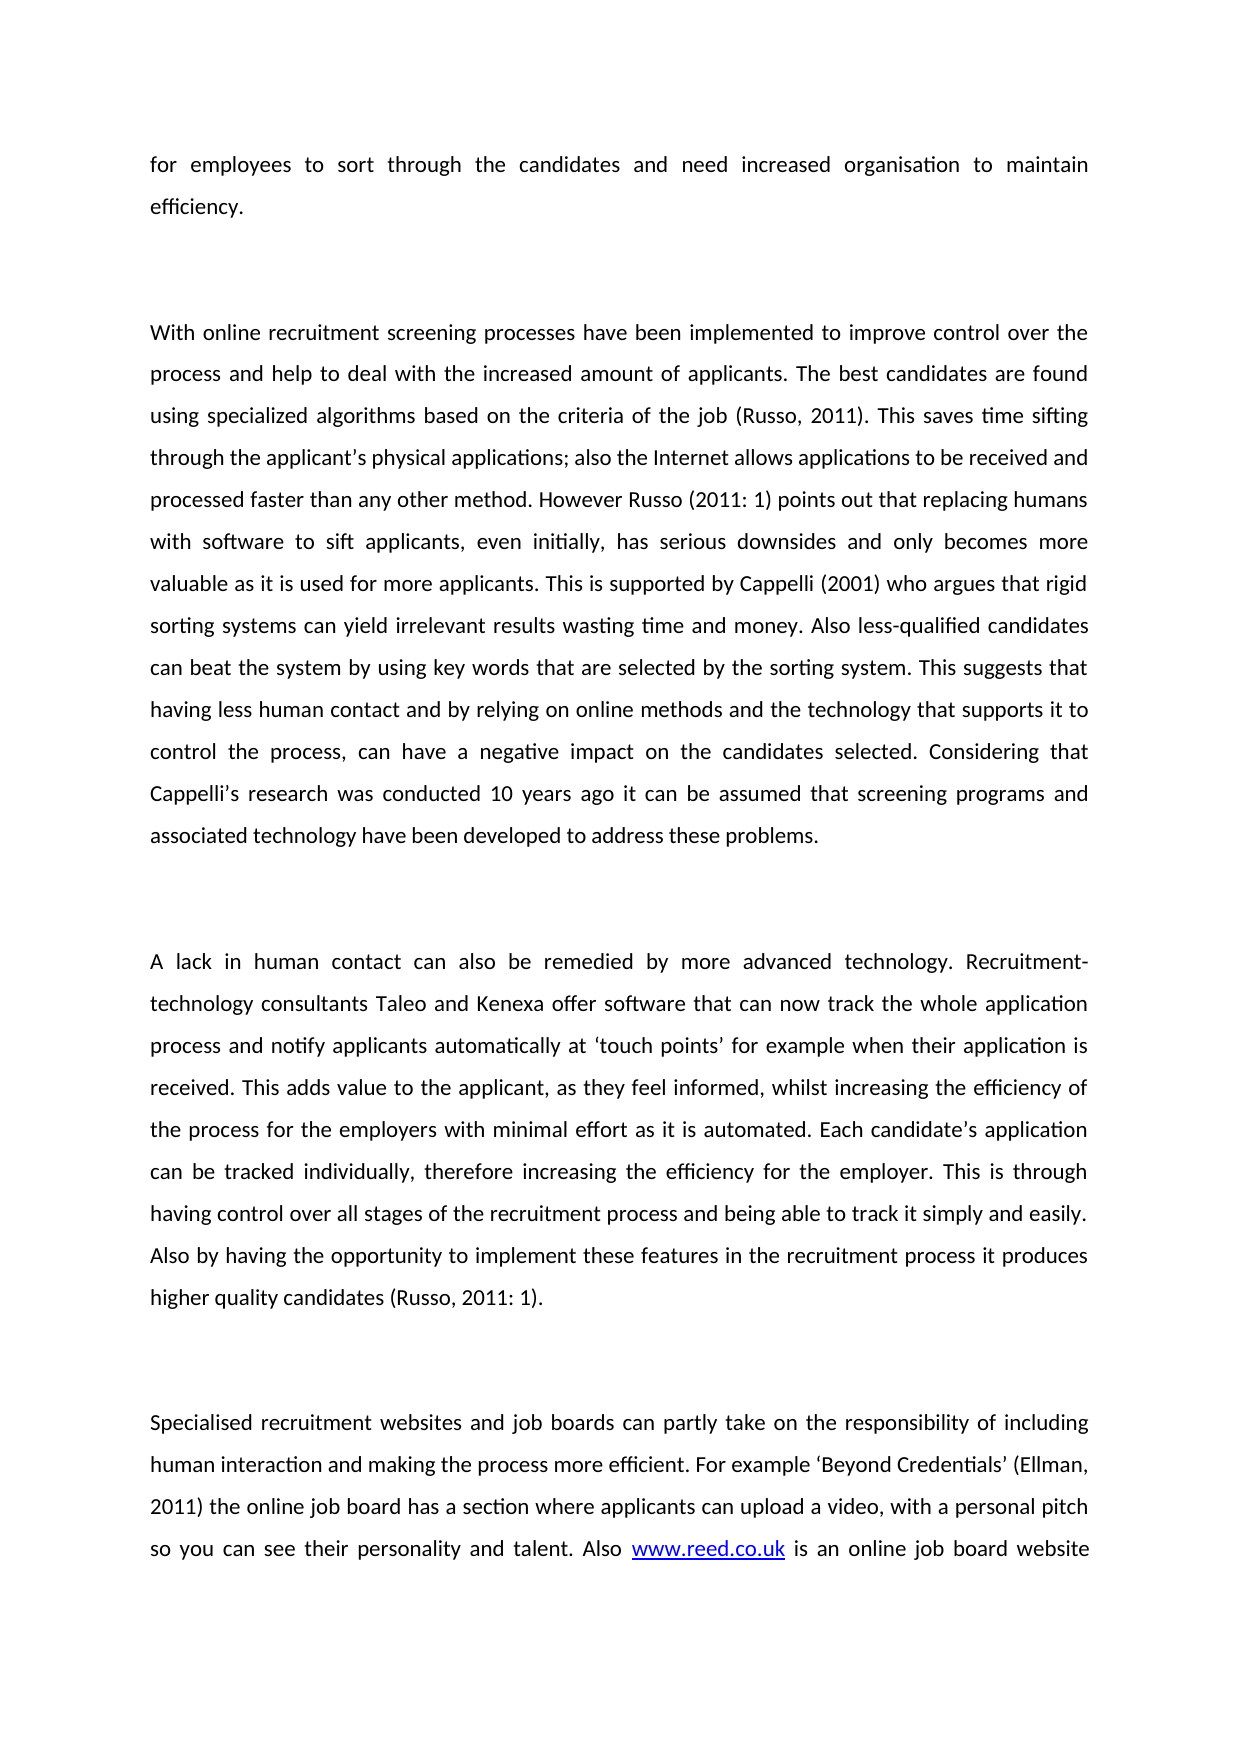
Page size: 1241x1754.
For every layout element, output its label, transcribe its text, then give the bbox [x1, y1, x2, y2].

text A lack in human contact can also be remedied by more advanced technology. Recruitment-technology consultants Taleo and Kenexa offer software that can now track the whole application process and notify applicants automatically at ‘touch points’ for example when their application is received. This adds value to the applicant, as they feel informed, whilst increasing the efficiency of the process for the employers with minimal effort as it is automated. Each candidate’s application can be tracked individually, therefore increasing the efficiency for the employer. This is through having control over all stages of the recruitment process and being able to track it simply and easily. Also by having the opportunity to implement these features in the recruitment process it produces higher quality candidates (Russo, 2011: 1). [150, 947, 1090, 1311]
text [150, 150, 1090, 220]
text With online recruitment screening processes have been implemented to improve control over the process and help to deal with the increased amount of applicants. The best candidates are found using specialized algorithms based on the criteria of the job (Russo, 2011). This saves time sifting through the applicant’s physical applications; also the Internet allows applications to be received and processed faster than any other method. However Russo (2011: 1) points out that replacing humans with software to sift applicants, even initially, has serious downsides and only becomes more valuable as it is used for more applicants. This is supported by Cappelli (2001) who argues that rigid sorting systems can yield irrelevant results wasting time and money. Also less-qualified candidates can beat the system by using key words that are selected by the sorting system. This suggests that having less human contact and by relying on online methods and the technology that supports it to control the process, can have a negative impact on the candidates selected. Considering that Cappelli’s research was conducted 10 years ago it can be assumed that screening programs and associated technology have been developed to address these problems. [150, 318, 1090, 849]
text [150, 1408, 1090, 1562]
